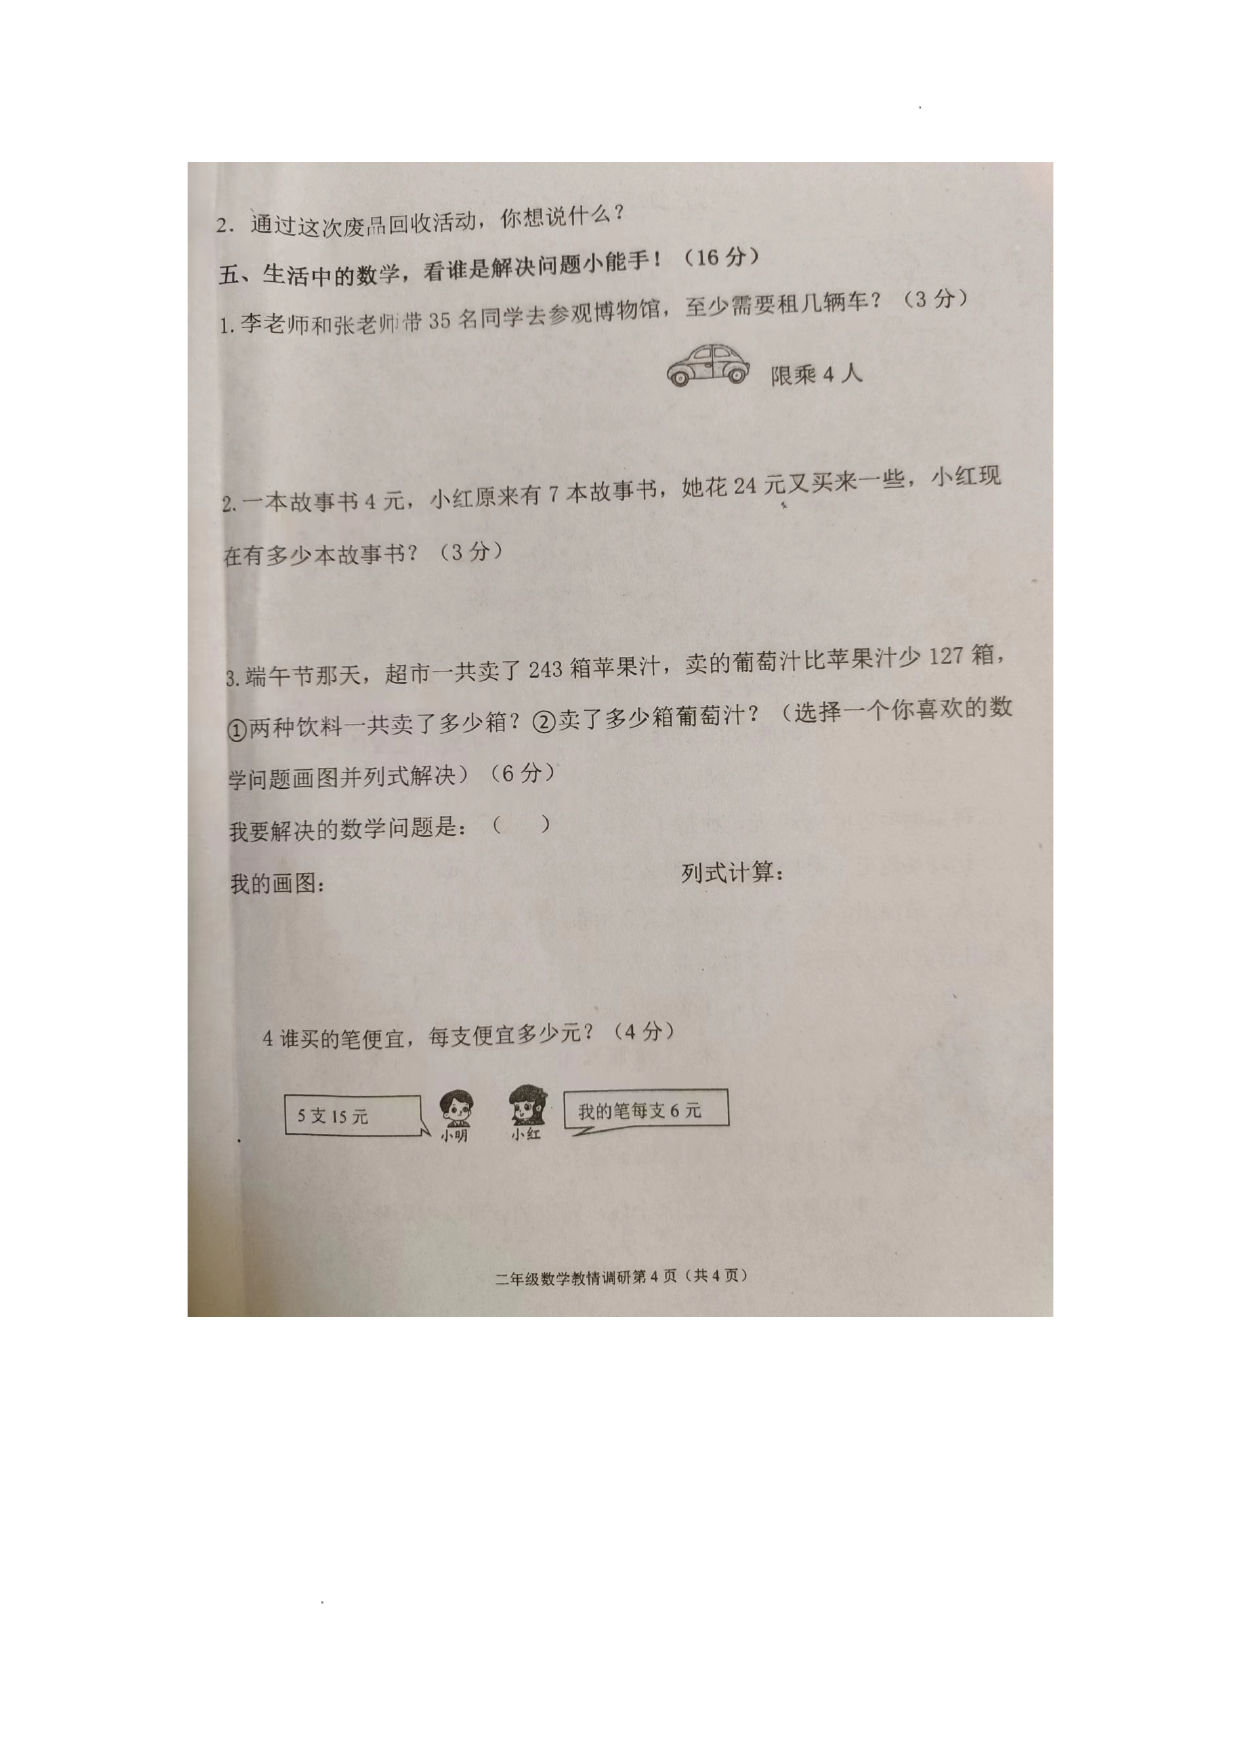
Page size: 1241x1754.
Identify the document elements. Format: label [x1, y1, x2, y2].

picture [187, 162, 1054, 1317]
